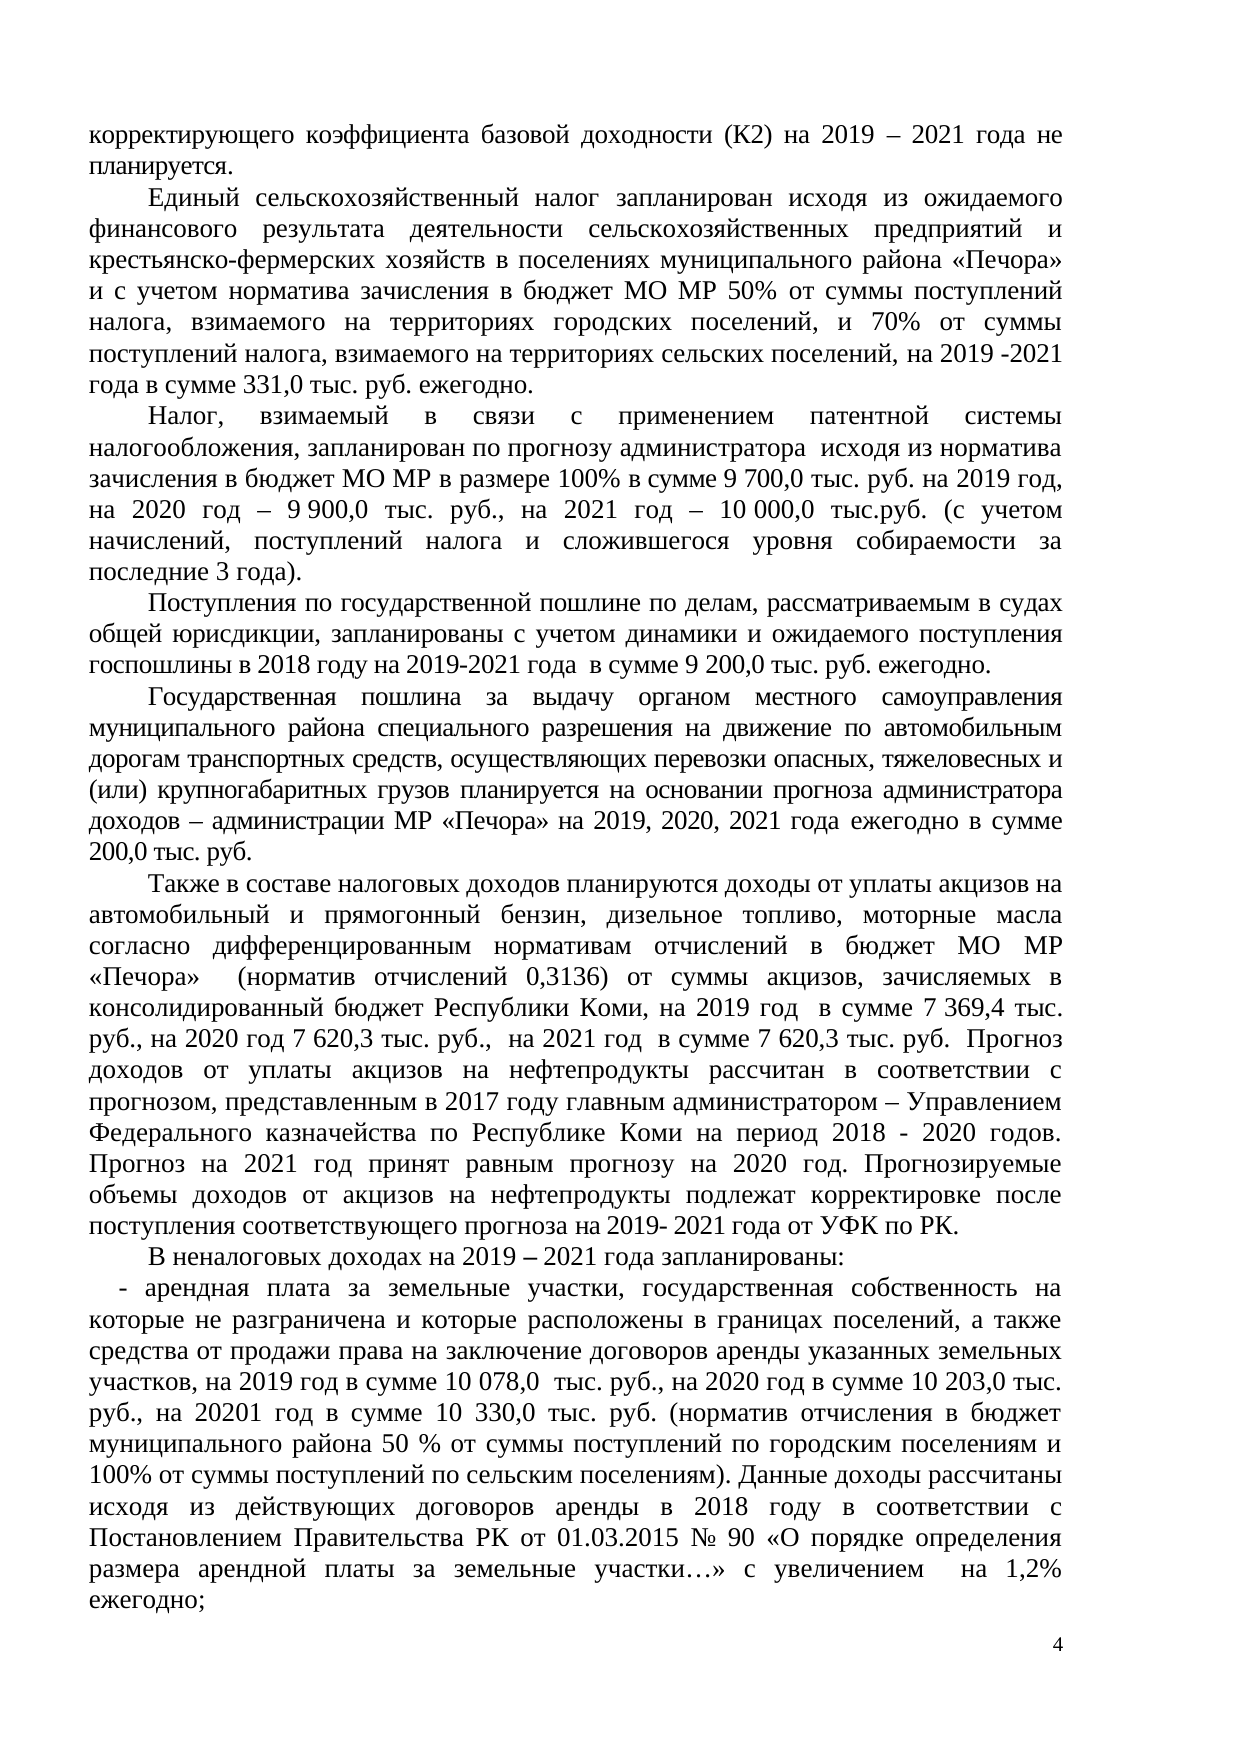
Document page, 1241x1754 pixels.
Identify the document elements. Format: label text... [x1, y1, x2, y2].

text Также в составе налоговых доходов планируются доходы от уплаты акцизов на автомобильный и прямогонный бензин, дизельное топливо, моторные масла согласно дифференцированным нормативам отчислений в бюджет МО МР «Печора» (норматив отчислений 0,3136) от суммы акцизов, зачисляемых в консолидированный бюджет Республики Коми, на 2019 год в сумме 7 369,4 тыс. руб., на 2020 год 7 620,3 тыс. руб., на 2021 год в сумме 7 620,3 тыс. руб. Прогноз доходов от уплаты акцизов на нефтепродукты рассчитан в соответствии с прогнозом, представленным в 2017 году главным администратором – Управлением Федерального казначейства по Республике Коми на период 2018 - 2020 годов. Прогноз на 2021 год принят равным прогнозу на 2020 год. Прогнозируемые объемы доходов от акцизов на нефтепродукты подлежат корректировке после поступления соответствующего прогноза на 2019- 2021 года от УФК по РК. [89, 867, 1063, 1240]
text В неналоговых доходах на 2019 – 2021 года запланированы: [89, 1240, 1063, 1272]
text Государственная пошлина за выдачу органом местного самоуправления муниципального района специального разрешения на движение по автомобильным дорогам транспортных средств, осуществляющих перевозки опасных, тяжеловесных и (или) крупногабаритных грузов планируется на основании прогноза администратора доходов – администрации МР «Печора» на 2019, 2020, 2021 года ежегодно в сумме 200,0 тыс. руб. [89, 680, 1063, 867]
text Поступления по государственной пошлине по делам, рассматриваемым в судах общей юрисдикции, запланированы с учетом динамики и ожидаемого поступления госпошлины в 2018 году на 2019-2021 года в сумме 9 200,0 тыс. руб. ежегодно. [89, 586, 1063, 680]
text Единый сельскохозяйственный налог запланирован исходя из ожидаемого финансового результата деятельности сельскохозяйственных предприятий и крестьянско-фермерских хозяйств в поселениях муниципального района «Печора» и с учетом норматива зачисления в бюджет МО МР 50% от суммы поступлений налога, взимаемого на территориях городских поселений, и 70% от суммы поступлений налога, взимаемого на территориях сельских поселений, на 2019 -2021 года в сумме 331,0 тыс. руб. ежегодно. [89, 181, 1063, 399]
text Налог, взимаемый в связи с применением патентной системы налогообложения, запланирован по прогнозу администратора исходя из норматива зачисления в бюджет МО МР в размере 100% в сумме 9 700,0 тыс. руб. на 2019 год, на 2020 год – 9 900,0 тыс. руб., на 2021 год – 10 000,0 тыс.руб. (с учетом начислений, поступлений налога и сложившегося уровня собираемости за последние 3 года). [89, 399, 1063, 586]
text - арендная плата за земельные участки, государственная собственность на которые не разграничена и которые расположены в границах поселений, а также средства от продажи права на заключение договоров аренды указанных земельных участков, на 2019 год в сумме 10 078,0 тыс. руб., на 2020 год в сумме 10 203,0 тыс. руб., на 20201 год в сумме 10 330,0 тыс. руб. (норматив отчисления в бюджет муниципального района 50 % от суммы поступлений по городским поселениям и 100% от суммы поступлений по сельским поселениям). Данные доходы рассчитаны исходя из действующих договоров аренды в 2018 году в соответствии с Постановлением Правительства РК от 01.03.2015 № 90 «О порядке определения размера арендной платы за земельные участки…» с увеличением на 1,2% ежегодно; [89, 1272, 1063, 1614]
